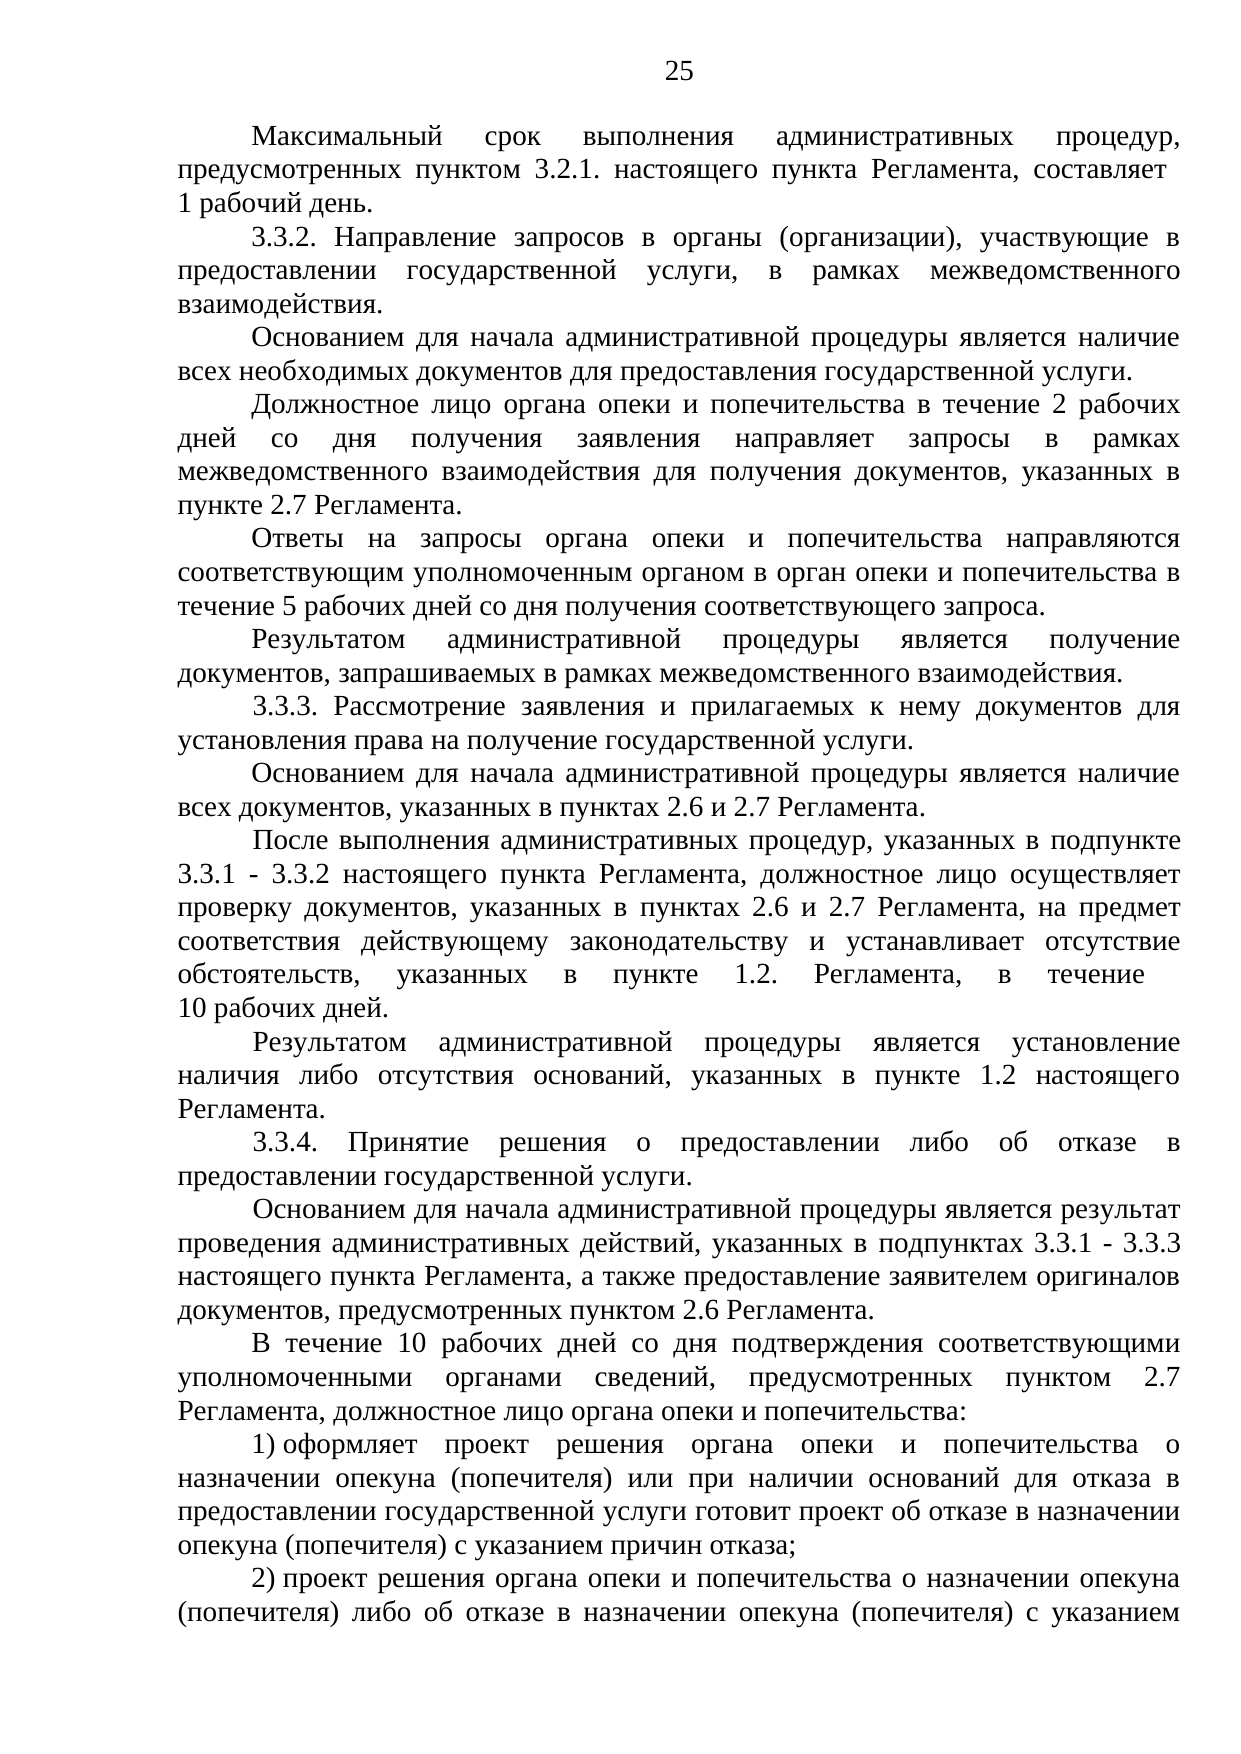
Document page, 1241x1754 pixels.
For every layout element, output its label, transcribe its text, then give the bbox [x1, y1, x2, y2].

text 3.3.4. Принятие решения о предоставлении либо об отказе в предоставлении государственной услуги. [177, 1124, 1181, 1191]
text 3.3.2. Направление запросов в органы (организации), участвующие в предоставлении государственной услуги, в рамках межведомственного взаимодействия. [177, 219, 1181, 319]
text Результатом административной процедуры является установление наличия либо отсутствия оснований, указанных в пункте 1.2 настоящего Регламента. [177, 1024, 1181, 1124]
text Максимальный срок выполнения административных процедур, предусмотренных пунктом 3.2.1. настоящего пункта Регламента, составляет 1 рабочий день. [177, 118, 1181, 219]
text Основанием для начала административной процедуры является наличие всех необходимых документов для предоставления государственной услуги. [177, 319, 1181, 386]
text Основанием для начала административной процедуры является наличие всех документов, указанных в пунктах 2.6 и 2.7 Регламента. [177, 755, 1181, 822]
text Результатом административной процедуры является получение документов, запрашиваемых в рамках межведомственного взаимодействия. [177, 621, 1181, 688]
text После выполнения административных процедур, указанных в подпункте 3.3.1 - 3.3.2 настоящего пункта Регламента, должностное лицо осуществляет проверку документов, указанных в пунктах 2.6 и 2.7 Регламента, на предмет соответствия действующему законодательству и устанавливает отсутствие обстоятельств, указанных в пункте 1.2. Регламента, в течение 10 рабочих дней. [177, 822, 1181, 1024]
text Должностное лицо органа опеки и попечительства в течение 2 рабочих дней со дня получения заявления направляет запросы в рамках межведомственного взаимодействия для получения документов, указанных в пункте 2.7 Регламента. [177, 386, 1181, 521]
text В течение 10 рабочих дней со дня подтверждения соответствующими уполномоченными органами сведений, предусмотренных пунктом 2.7 Регламента, должностное лицо органа опеки и попечительства: [177, 1326, 1181, 1426]
text Основанием для начала административной процедуры является результат проведения административных действий, указанных в подпунктах 3.3.1 - 3.3.3 настоящего пункта Регламента, а также предоставление заявителем оригиналов документов, предусмотренных пунктом 2.6 Регламента. [177, 1191, 1181, 1326]
text 3.3.3. Рассмотрение заявления и прилагаемых к нему документов для установления права на получение государственной услуги. [177, 688, 1181, 755]
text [177, 1560, 1181, 1627]
text 1) оформляет проект решения органа опеки и попечительства о назначении опекуна (попечителя) или при наличии оснований для отказа в предоставлении государственной услуги готовит проект об отказе в назначении опекуна (попечителя) с указанием причин отказа; [177, 1426, 1181, 1560]
text Ответы на запросы органа опеки и попечительства направляются соответствующим уполномоченным органом в орган опеки и попечительства в течение 5 рабочих дней со дня получения соответствующего запроса. [177, 521, 1181, 621]
